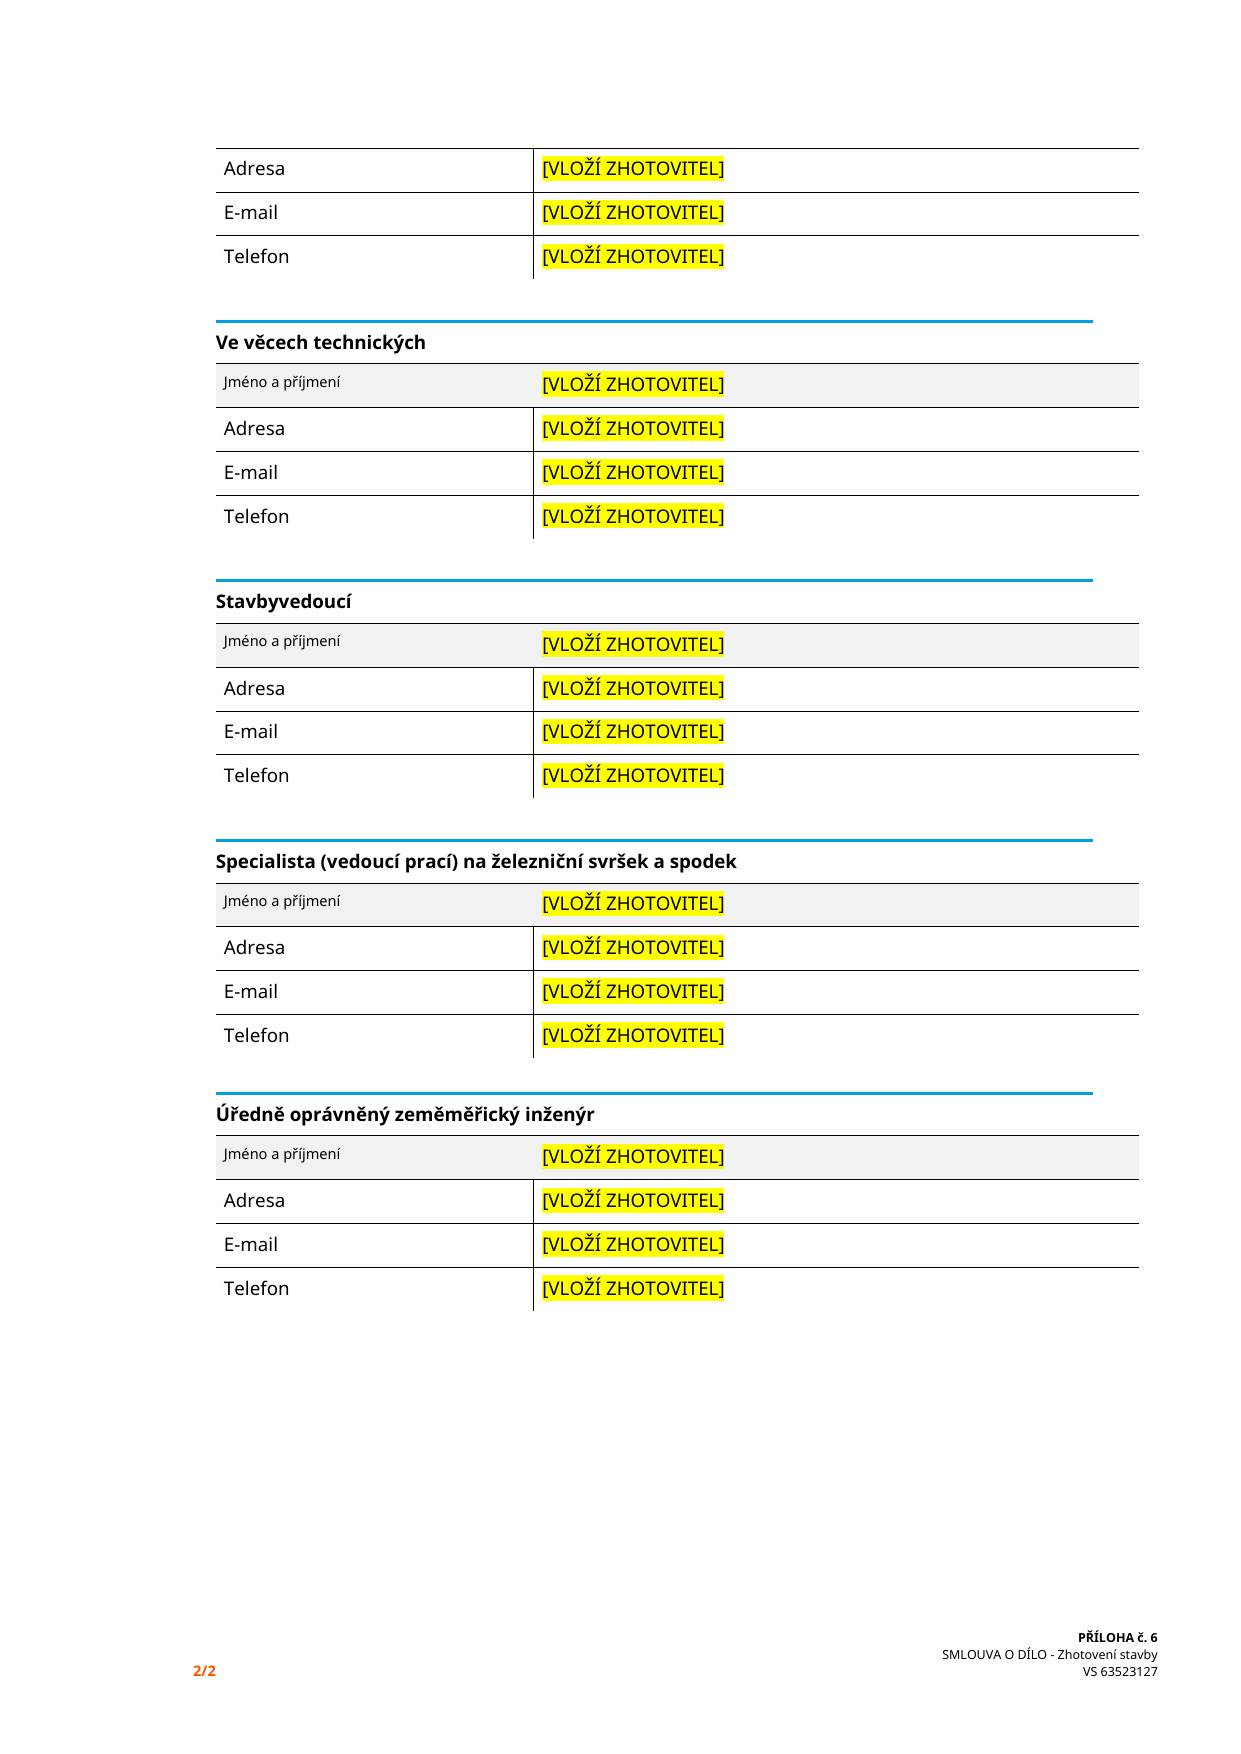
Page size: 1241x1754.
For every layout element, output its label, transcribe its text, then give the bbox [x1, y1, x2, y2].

text Ve věcech technických [216, 323, 1093, 354]
table_cell Adresa [216, 1180, 533, 1223]
table_cell [VLOŽÍ ZHOTOVITEL] [534, 149, 1139, 191]
table_cell E-mail [216, 452, 533, 495]
table_cell Adresa [216, 408, 533, 451]
table_cell E-mail [216, 193, 533, 235]
table_cell [VLOŽÍ ZHOTOVITEL] [534, 1268, 1139, 1311]
table_cell Adresa [216, 668, 533, 711]
table_cell Telefon [216, 496, 533, 539]
table_cell Telefon [216, 755, 533, 798]
table_cell [VLOŽÍ ZHOTOVITEL] [534, 193, 1139, 235]
table_header [VLOŽÍ ZHOTOVITEL] [534, 884, 1139, 926]
table_header Jméno a příjmení [216, 364, 534, 407]
table_cell Telefon [216, 1015, 533, 1058]
table_header Jméno a příjmení [216, 1136, 534, 1179]
table_cell [VLOŽÍ ZHOTOVITEL] [534, 1015, 1139, 1058]
table_cell E-mail [216, 1224, 533, 1267]
table_cell [VLOŽÍ ZHOTOVITEL] [534, 452, 1139, 495]
table_header [VLOŽÍ ZHOTOVITEL] [534, 624, 1139, 667]
table_cell Adresa [216, 927, 533, 970]
table_cell E-mail [216, 712, 533, 754]
table_cell [VLOŽÍ ZHOTOVITEL] [534, 927, 1139, 970]
table_header Jméno a příjmení [216, 624, 534, 667]
table_cell [VLOŽÍ ZHOTOVITEL] [534, 668, 1139, 711]
table_cell E-mail [216, 971, 533, 1014]
table_header [VLOŽÍ ZHOTOVITEL] [534, 1136, 1139, 1179]
table_cell Telefon [216, 236, 533, 279]
table_cell [VLOŽÍ ZHOTOVITEL] [534, 408, 1139, 451]
table_cell [VLOŽÍ ZHOTOVITEL] [534, 496, 1139, 539]
text Úředně oprávněný zeměměřický inženýr [216, 1095, 1093, 1127]
table_cell Telefon [216, 1268, 533, 1311]
table_header [VLOŽÍ ZHOTOVITEL] [534, 364, 1139, 407]
table_cell [VLOŽÍ ZHOTOVITEL] [534, 1224, 1139, 1267]
table_cell [VLOŽÍ ZHOTOVITEL] [534, 1180, 1139, 1223]
table_cell [VLOŽÍ ZHOTOVITEL] [534, 236, 1139, 279]
table_cell [VLOŽÍ ZHOTOVITEL] [534, 755, 1139, 798]
table_header Jméno a příjmení [216, 884, 534, 926]
table_cell Adresa [216, 149, 533, 191]
table_cell [VLOŽÍ ZHOTOVITEL] [534, 971, 1139, 1014]
text Specialista (vedoucí prací) na železniční svršek a spodek [216, 842, 1093, 874]
table_cell [VLOŽÍ ZHOTOVITEL] [534, 712, 1139, 754]
text Stavbyvedoucí [216, 582, 1093, 614]
